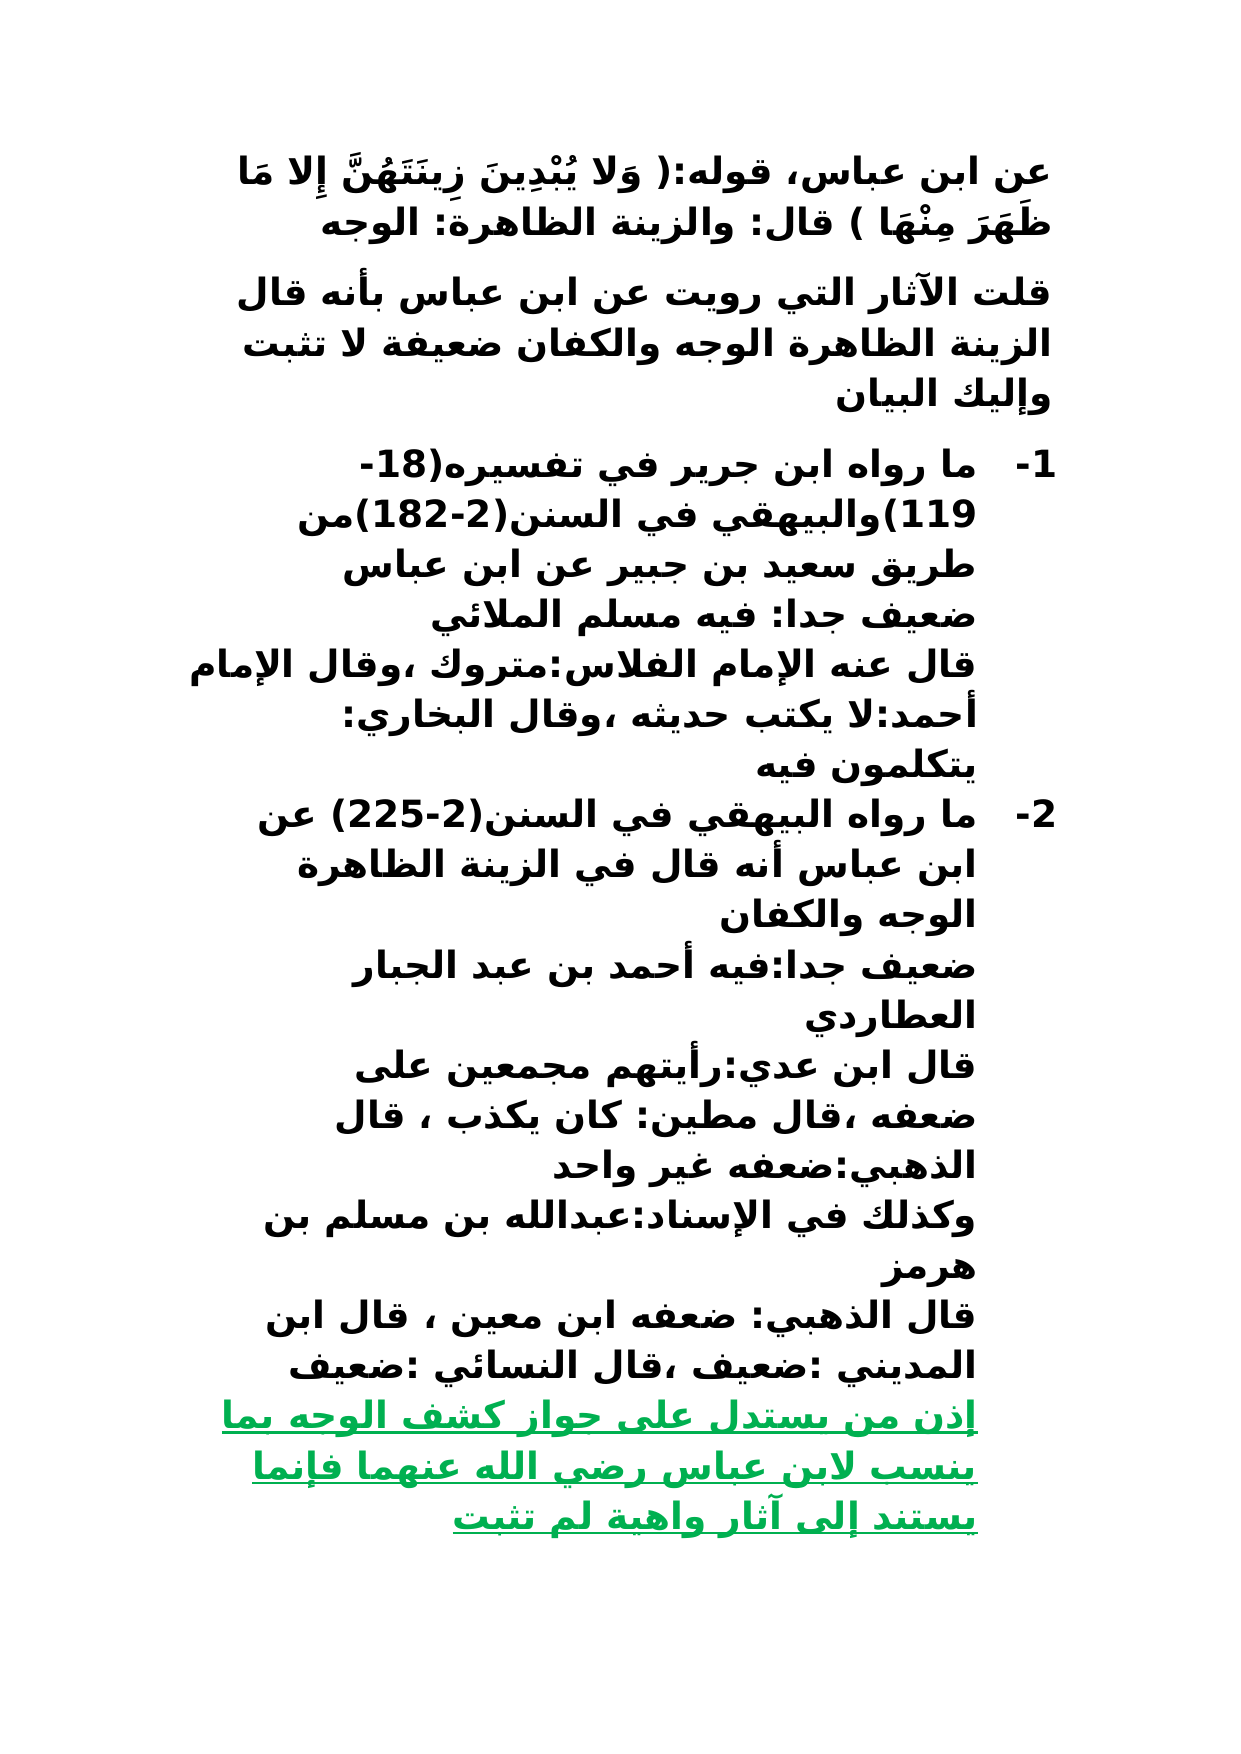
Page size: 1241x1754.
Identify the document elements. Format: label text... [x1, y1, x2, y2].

list ضعيف جدا: فيه مسلم الملائي [187, 592, 978, 636]
list إذن من يستدل على جواز كشف الوجه بما ينسب لابن عباس رضي الله عنهما فإنما يستند إلى آثار واهية لم تثبت [187, 1394, 978, 1538]
list ضعيف جدا:فيه أحمد بن عبد الجبار العطاردي [187, 943, 978, 1037]
list قال عنه الإمام الفلاس:متروك ،وقال الإمام أحمد:لا يكتب حديثه ،وقال البخاري: يتكلمون فيه [187, 643, 978, 786]
list ما رواه ابن جرير في تفسيره(18-119)والبيهقي في السنن(2-182)من طريق سعيد بن جبير عن ابن عباس [187, 442, 1015, 586]
list وكذلك في الإسناد:عبدالله بن مسلم بن هرمز [187, 1194, 978, 1287]
list ما رواه البيهقي في السنن(2-225) عن ابن عباس أنه قال في الزينة الظاهرة الوجه والكفان [187, 793, 1015, 937]
list قال ابن عدي:رأيتهم مجمعين على ضعفه ،قال مطين: كان يكذب ، قال الذهبي:ضعفه غير واحد [187, 1043, 978, 1187]
text قلت الآثار التي رويت عن ابن عباس بأنه قال الزينة الظاهرة الوجه والكفان ضعيفة لا تثبت وإليك البيان [187, 271, 1053, 415]
list قال الذهبي: ضعفه ابن معين ، قال ابن المديني :ضعيف ،قال النسائي :ضعيف [187, 1294, 978, 1388]
text عن ابن عباس، قوله:( وَلا يُبْدِينَ زِينَتَهُنَّ إِلا مَا ظَهَرَ مِنْهَا ) قال: والزينة الظاهرة: الوجه [187, 150, 1053, 244]
